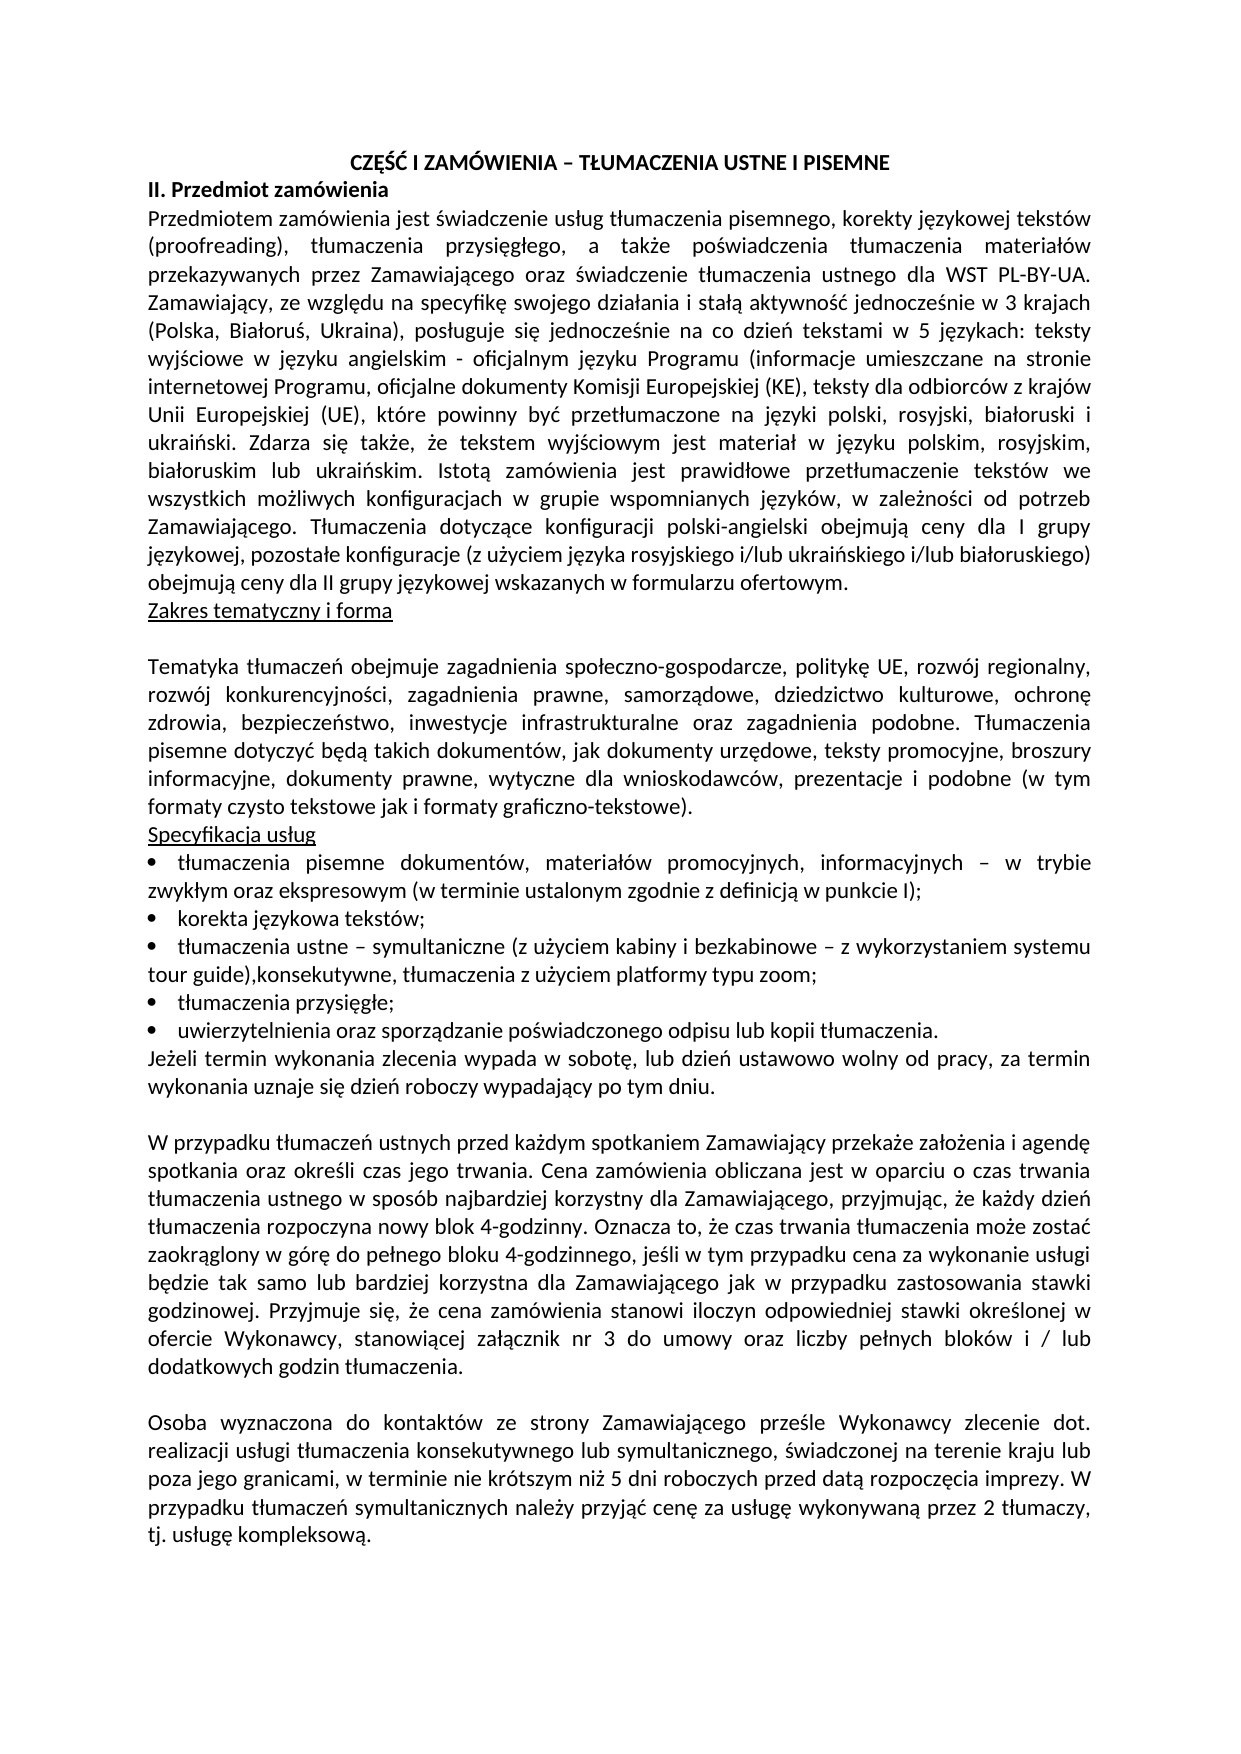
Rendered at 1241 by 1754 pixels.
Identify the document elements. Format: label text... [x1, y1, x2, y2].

list uwierzytelnienia oraz sporządzanie poświadczonego odpisu lub kopii tłumaczenia. [148, 1016, 1093, 1044]
list tłumaczenia pisemne dokumentów, materiałów promocyjnych, informacyjnych – w trybie zwykłym oraz ekspresowym (w terminie ustalonym zgodnie z definicją w punkcie I); [148, 848, 1093, 904]
list tłumaczenia ustne – symultaniczne (z użyciem kabiny i bezkabinowe – z wykorzystaniem systemu tour guide),konsekutywne, tłumaczenia z użyciem platformy typu zoom; [148, 932, 1093, 988]
text Zakres tematyczny i forma [148, 596, 1093, 624]
text Osoba wyznaczona do kontaktów ze strony Zamawiającego prześle Wykonawcy zlecenie dot. realizacji usługi tłumaczenia konsekutywnego lub symultanicznego, świadczonej na terenie kraju lub poza jego granicami, w terminie nie krótszym niż 5 dni roboczych przed datą rozpoczęcia imprezy. W przypadku tłumaczeń symultanicznych należy przyjąć cenę za usługę wykonywaną przez 2 tłumaczy, tj. usługę kompleksową. [148, 1408, 1093, 1549]
list korekta językowa tekstów; [148, 904, 1093, 932]
text Tematyka tłumaczeń obejmuje zagadnienia społeczno-gospodarcze, politykę UE, rozwój regionalny, rozwój konkurencyjności, zagadnienia prawne, samorządowe, dziedzictwo kulturowe, ochronę zdrowia, bezpieczeństwo, inwestycje infrastrukturalne oraz zagadnienia podobne. Tłumaczenia pisemne dotyczyć będą takich dokumentów, jak dokumenty urzędowe, teksty promocyjne, broszury informacyjne, dokumenty prawne, wytyczne dla wnioskodawców, prezentacje i podobne (w tym formaty czysto tekstowe jak i formaty graficzno-tekstowe). [148, 652, 1093, 820]
text Przedmiotem zamówienia jest świadczenie usług tłumaczenia pisemnego, korekty językowej tekstów (proofreading), tłumaczenia przysięgłego, a także poświadczenia tłumaczenia materiałów przekazywanych przez Zamawiającego oraz świadczenie tłumaczenia ustnego dla WST PL-BY-UA. Zamawiający, ze względu na specyfikę swojego działania i stałą aktywność jednocześnie w 3 krajach (Polska, Białoruś, Ukraina), posługuje się jednocześnie na co dzień tekstami w 5 językach: teksty wyjściowe w języku angielskim - oficjalnym języku Programu (informacje umieszczane na stronie internetowej Programu, oficjalne dokumenty Komisji Europejskiej (KE), teksty dla odbiorców z krajów Unii Europejskiej (UE), które powinny być przetłumaczone na języki polski, rosyjski, białoruski i ukraiński. Zdarza się także, że tekstem wyjściowym jest materiał w języku polskim, rosyjskim, białoruskim lub ukraińskim. Istotą zamówienia jest prawidłowe przetłumaczenie tekstów we wszystkich możliwych konfiguracjach w grupie wspomnianych języków, w zależności od potrzeb Zamawiającego. Tłumaczenia dotyczące konfiguracji polski-angielski obejmują ceny dla I grupy językowej, pozostałe konfiguracje (z użyciem języka rosyjskiego i/lub ukraińskiego i/lub białoruskiego) obejmują ceny dla II grupy językowej wskazanych w formularzu ofertowym. [148, 204, 1093, 596]
text Jeżeli termin wykonania zlecenia wypada w sobotę, lub dzień ustawowo wolny od pracy, za termin wykonania uznaje się dzień roboczy wypadający po tym dniu. [148, 1044, 1093, 1100]
text Specyfikacja usług [148, 820, 1093, 848]
text II. Przedmiot zamówienia [148, 176, 1093, 204]
list tłumaczenia przysięgłe; [148, 988, 1093, 1016]
text W przypadku tłumaczeń ustnych przed każdym spotkaniem Zamawiający przekaże założenia i agendę spotkania oraz określi czas jego trwania. Cena zamówienia obliczana jest w oparciu o czas trwania tłumaczenia ustnego w sposób najbardziej korzystny dla Zamawiającego, przyjmując, że każdy dzień tłumaczenia rozpoczyna nowy blok 4-godzinny. Oznacza to, że czas trwania tłumaczenia może zostać zaokrąglony w górę do pełnego bloku 4-godzinnego, jeśli w tym przypadku cena za wykonanie usługi będzie tak samo lub bardziej korzystna dla Zamawiającego jak w przypadku zastosowania stawki godzinowej. Przyjmuje się, że cena zamówienia stanowi iloczyn odpowiedniej stawki określonej w ofercie Wykonawcy, stanowiącej załącznik nr 3 do umowy oraz liczby pełnych bloków i / lub dodatkowych godzin tłumaczenia. [148, 1128, 1093, 1381]
text CZĘŚĆ I ZAMÓWIENIA – TŁUMACZENIA USTNE I PISEMNE [148, 148, 1093, 176]
